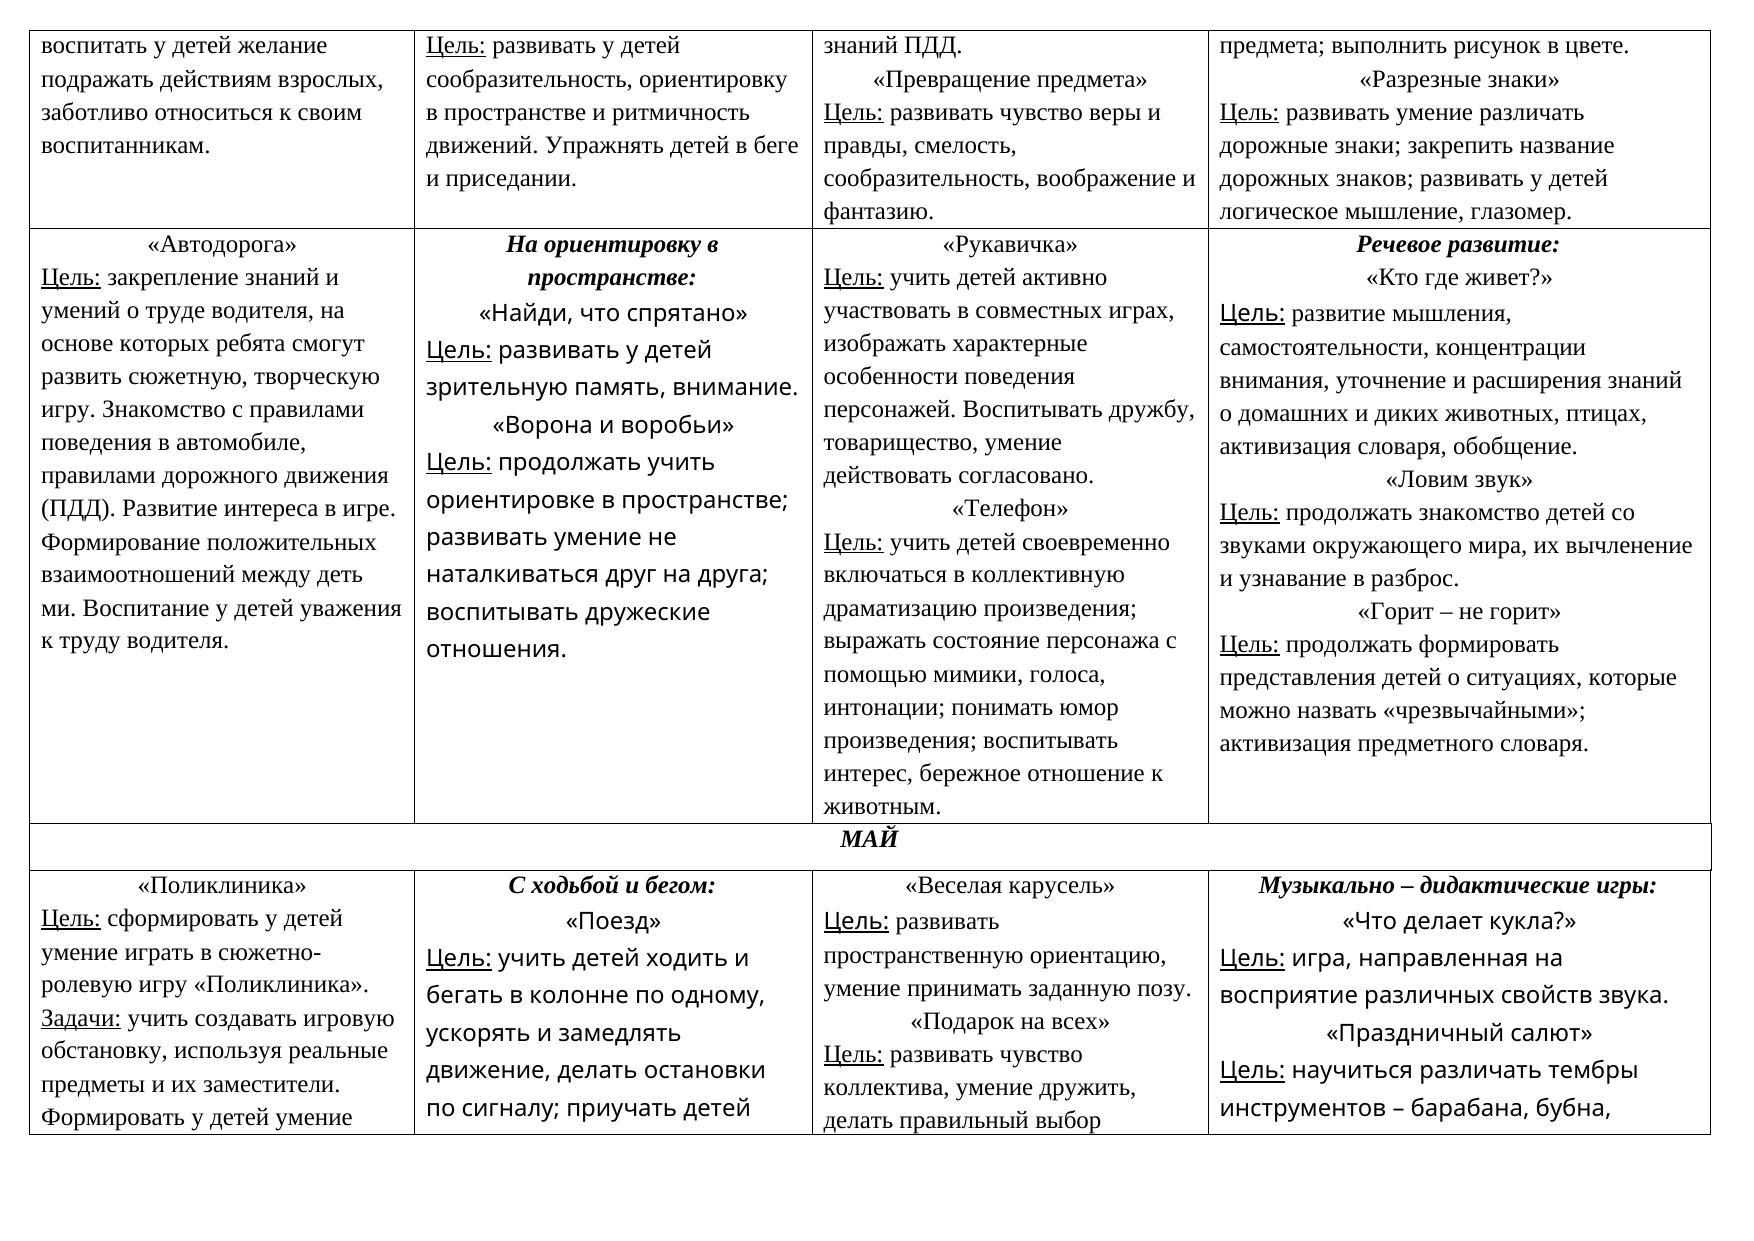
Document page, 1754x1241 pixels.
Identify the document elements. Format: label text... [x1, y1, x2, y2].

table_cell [30, 31, 414, 228]
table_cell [415, 31, 812, 228]
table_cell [813, 871, 1208, 1134]
table_cell На ориентировку в пространстве: «Найди, что спрятано» Цель: развивать у детей зрительную память, внимание. «Ворона и воробьи» Цель: продолжать учить ориентировке в пространстве; развивать умение не наталкиваться друг на друга; воспитывать дружеские отношения. [415, 229, 812, 823]
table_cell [813, 31, 1208, 228]
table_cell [415, 871, 812, 1134]
table_cell «Рукавичка» Цель: учить детей активно участвовать в совместных играх, изображать характерные особенности поведения персонажей. Воспитывать дружбу, товарищество, умение действовать согласовано. «Телефон» Цель: учить детей своевременно включаться в коллективную драматизацию произведения; выражать состояние персонажа с помощью мимики, голоса, интонации; понимать юмор произведения; воспитывать интерес, бережное отношение к животным. [813, 229, 1208, 823]
table_cell МАЙ [30, 824, 1711, 869]
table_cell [30, 871, 414, 1134]
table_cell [1209, 871, 1710, 1134]
table_cell Речевое развитие: «Кто где живет?» Цель: развитие мышления, самостоятельности, концентрации внимания, уточнение и расширения знаний о домашних и диких животных, птицах, активизация словаря, обобщение. «Ловим звук» Цель: продолжать знакомство детей со звуками окружающего мира, их вычленение и узнавание в разброс. «Горит – не горит» Цель: продолжать формировать представления детей о ситуациях, которые можно назвать «чрезвычайными»; активизация предметного словаря. [1209, 229, 1710, 823]
table_cell «Автодорога» Цель: закрепление знаний и умений о труде водителя, на основе которых ребята смогут развить сюжетную, творческую игру. Знакомство с правилами поведения в автомобиле, правилами дорожного движения (ПДД). Развитие интереса в игре. Формирование положительных взаимоотношений между деть ми. Воспитание у детей уважения к труду водителя. [30, 229, 414, 823]
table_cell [1209, 31, 1710, 228]
